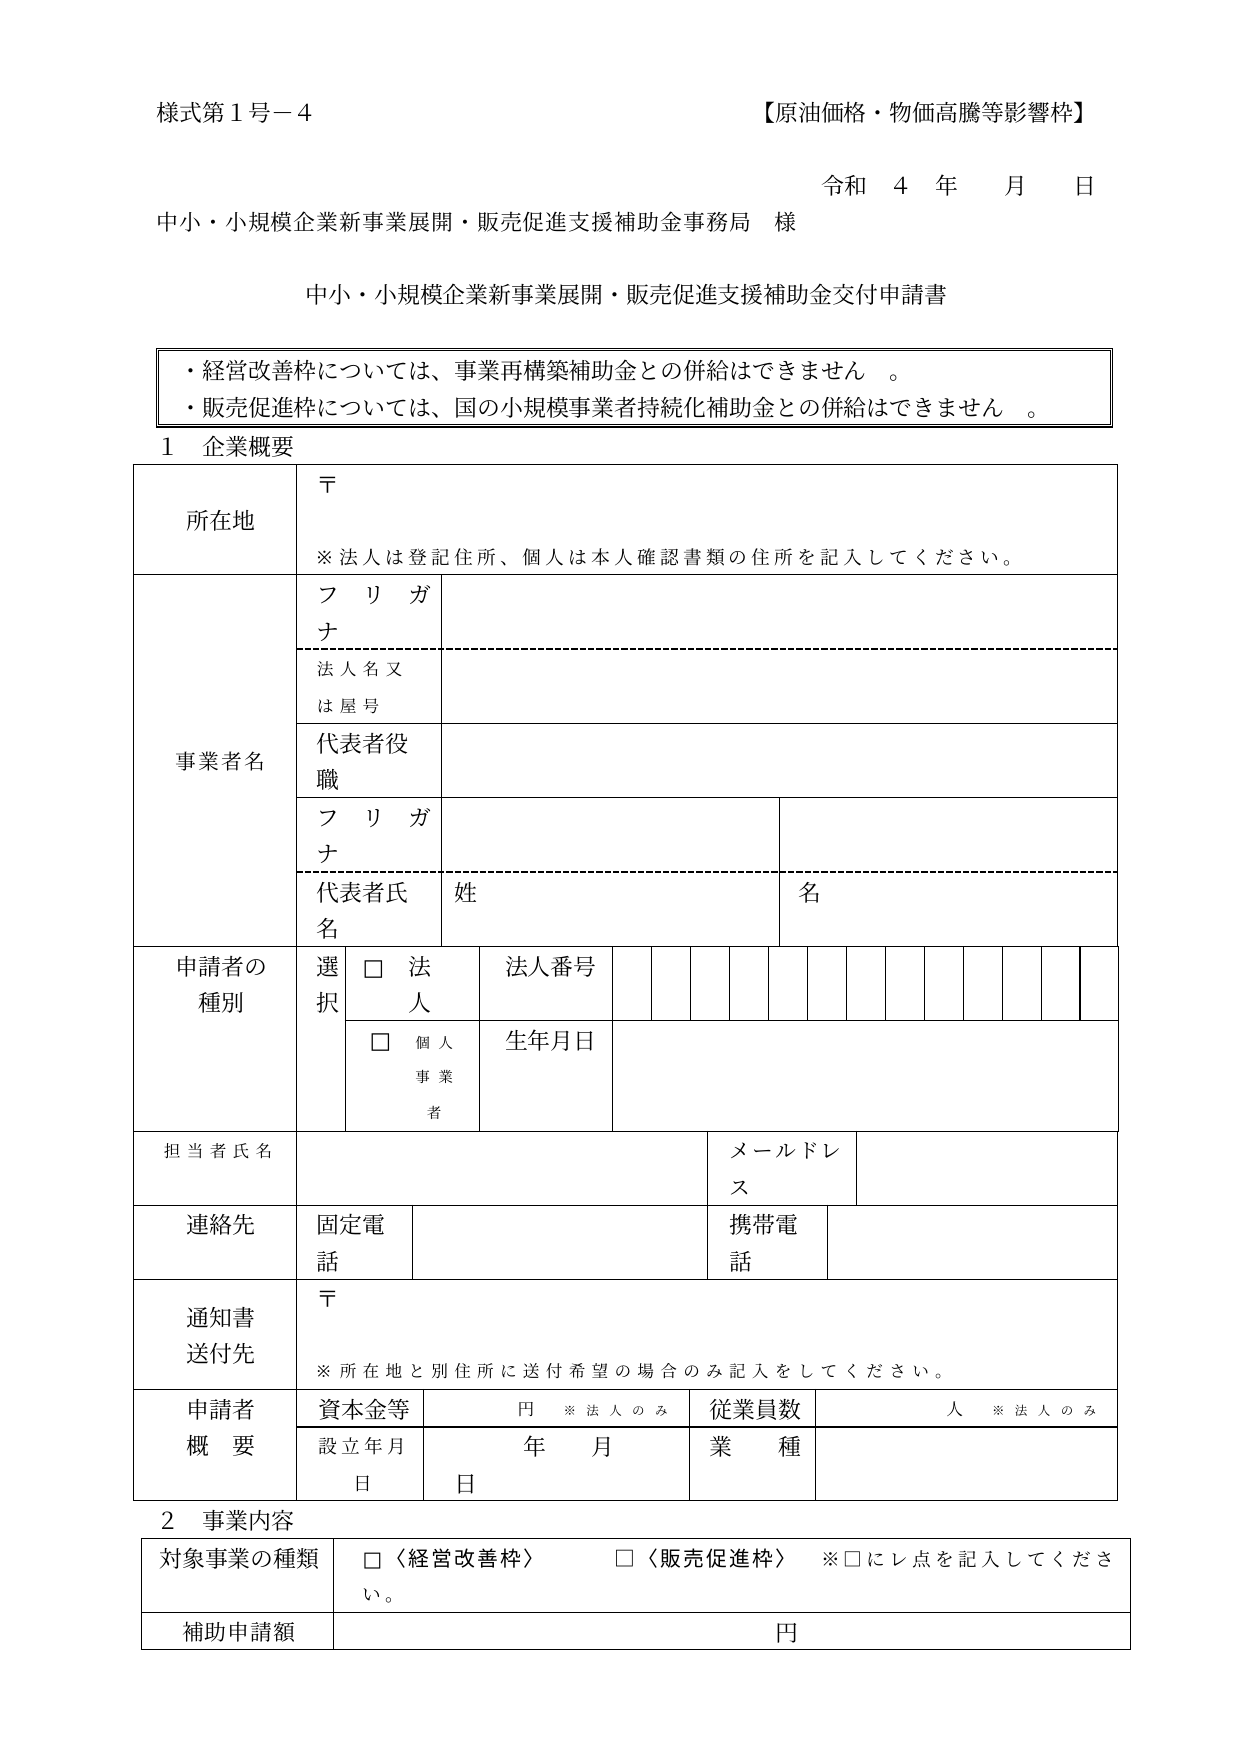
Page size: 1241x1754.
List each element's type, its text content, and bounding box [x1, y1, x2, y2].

table_cell [780, 798, 1117, 871]
table_cell 事業者名 [134, 575, 296, 946]
text 令和 ４ 年 月 日 [156, 166, 1096, 202]
table_cell 法人番号 [480, 947, 612, 1020]
table_header 対象事業の種類 [142, 1539, 333, 1612]
table_cell 名 [780, 871, 1117, 946]
table_cell 代表者氏名 [297, 871, 441, 946]
table_cell 従業員数 [690, 1390, 815, 1426]
table_cell [1003, 947, 1041, 1020]
table_cell [816, 1428, 1117, 1500]
table_cell 通知書 送付先 [134, 1280, 296, 1389]
table_cell 担当者氏名 [134, 1132, 296, 1204]
table_cell 携帯電話 [708, 1206, 827, 1278]
table_cell [297, 1132, 707, 1204]
table_cell [1042, 947, 1079, 1020]
table_cell [442, 798, 779, 871]
table_cell 選択 [297, 947, 345, 1131]
table_cell [613, 947, 651, 1020]
table_cell [769, 947, 807, 1020]
table_cell [413, 1206, 707, 1278]
table_cell 申請者 概 要 [134, 1390, 296, 1500]
table_cell 固定電話 [297, 1206, 412, 1278]
table_header ・経営改善枠については、事業再構築補助金との併給はできません。 ・販売促進枠については、国の小規模事業者持続化補助金との併給はできません。 [159, 351, 1110, 424]
table_cell 資本金等 [297, 1390, 423, 1426]
table_cell 法 人 [346, 947, 479, 1020]
table_cell 人 ※法人のみ [816, 1390, 1117, 1426]
table_header □〈経営改善枠〉 □〈販売促進枠〉 ※□にレ点を記入してください。 [334, 1539, 1130, 1612]
table_cell 連絡先 [134, 1206, 296, 1278]
table_cell [442, 575, 1117, 648]
table_cell 申請者の 種別 [134, 947, 296, 1131]
text 様式第１号－４ 【原油価格・物価高騰等影響枠】 [156, 93, 1096, 129]
table_cell [613, 1021, 1118, 1131]
table_cell メールドレス [708, 1132, 856, 1204]
text ２ 事業内容 [156, 1501, 1096, 1538]
table_cell [964, 947, 1002, 1020]
table_cell 業 種 [690, 1428, 815, 1500]
text 中小・小規模企業新事業展開・販売促進支援補助金交付申請書 [156, 275, 1096, 312]
text １ 企業概要 [156, 428, 1096, 464]
table_cell フリガナ [297, 575, 441, 648]
table_header 〒 ※法人は登記住所、個人は本人確認書類の住所を記入してください。 [297, 465, 1117, 574]
table_cell [857, 1132, 1117, 1204]
table_header 所在地 [134, 465, 296, 574]
table_cell 補助申請額 [142, 1613, 333, 1649]
table_cell 円 [334, 1613, 1130, 1649]
table_cell 姓 [442, 871, 779, 946]
table_cell [691, 947, 729, 1020]
table_cell [886, 947, 924, 1020]
table_cell [1081, 947, 1118, 1020]
table_cell 〒 ※所在地と別住所に送付希望の場合のみ記入をしてください。 [297, 1280, 1117, 1389]
text 中小・小規模企業新事業展開・販売促進支援補助金事務局 様 [156, 202, 1096, 239]
table_cell [652, 947, 690, 1020]
table_cell 生年月日 [480, 1021, 612, 1131]
table_cell 個人事業者 [346, 1021, 479, 1131]
table_cell 法人名又は屋号 [297, 648, 441, 723]
table_cell [808, 947, 846, 1020]
table_cell 円 ※法人のみ [424, 1390, 689, 1426]
table_cell [442, 724, 1117, 797]
table_cell [847, 947, 885, 1020]
table_cell [828, 1206, 1117, 1278]
table_cell フリガナ [297, 798, 441, 871]
table_cell [925, 947, 963, 1020]
table_cell 年 月 日 [424, 1428, 689, 1500]
table_cell 設立年月日 [297, 1428, 423, 1500]
table_cell [442, 648, 1117, 723]
table_cell 代表者役職 [297, 724, 441, 797]
table_cell [730, 947, 768, 1020]
